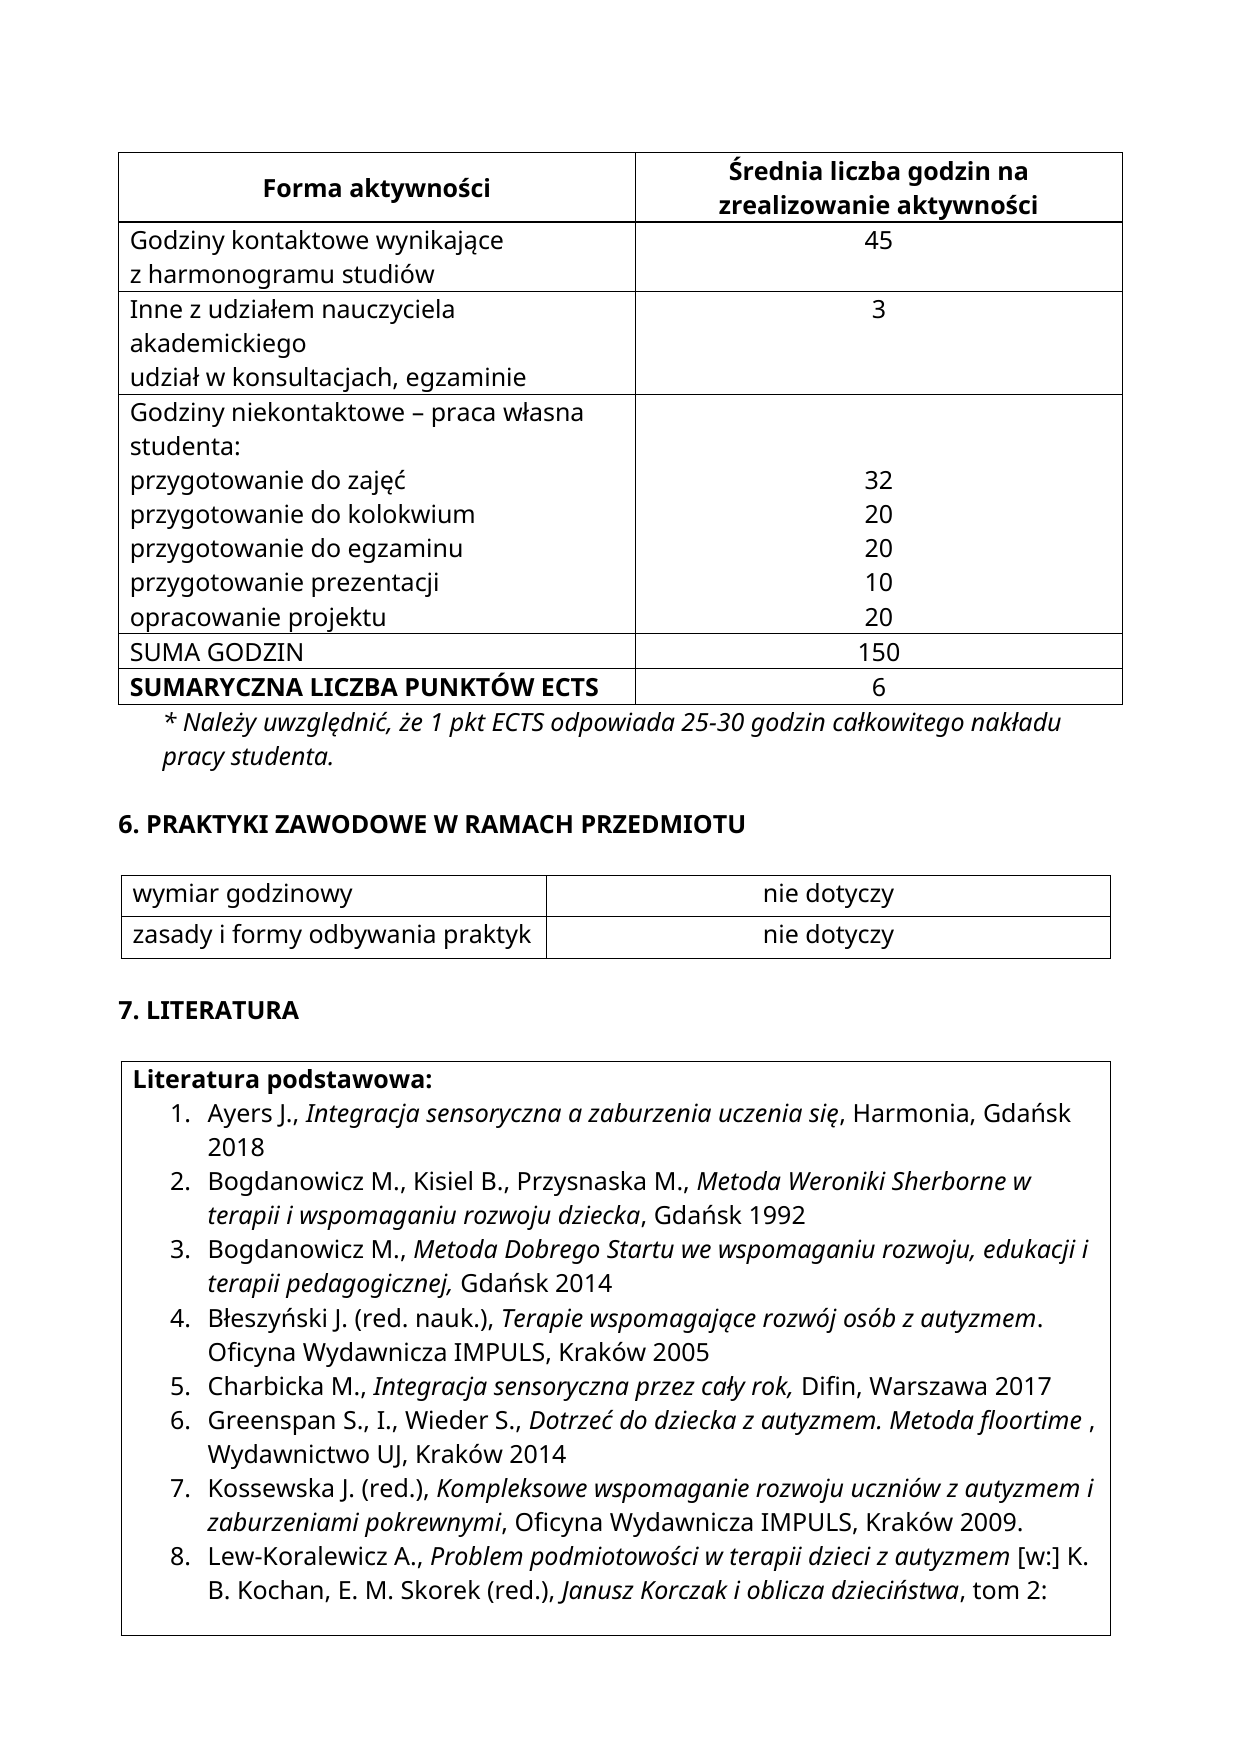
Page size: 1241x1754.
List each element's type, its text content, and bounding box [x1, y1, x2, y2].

table_header Forma aktywności [119, 153, 635, 221]
table_cell SUMARYCZNA LICZBA PUNKTÓW ECTS [119, 669, 635, 703]
table_cell 150 [636, 634, 1122, 668]
text * Należy uwzględnić, że 1 pkt ECTS odpowiada 25-30 godzin całkowitego nakładu pracy studenta. [162, 705, 1122, 773]
table_header wymiar godzinowy [122, 876, 546, 916]
table_cell Godziny niekontaktowe – praca własna studenta: przygotowanie do zajęć przygotowanie do kolokwium przygotowanie do egzaminu przygotowanie prezentacji opracowanie projektu [119, 395, 635, 633]
table_cell 45 [636, 223, 1122, 291]
table_cell 32 20 20 10 20 [636, 395, 1122, 633]
table_header nie dotyczy [547, 876, 1110, 916]
table_cell Godziny kontaktowe wynikające z harmonogramu studiów [119, 223, 635, 291]
text 6. PRAKTYKI ZAWODOWE W RAMACH PRZEDMIOTU [118, 807, 1122, 841]
table_cell Inne z udziałem nauczyciela akademickiego udział w konsultacjach, egzaminie [119, 292, 635, 394]
text 7. LITERATURA [118, 993, 1122, 1027]
table_cell SUMA GODZIN [119, 634, 635, 668]
table_cell zasady i formy odbywania praktyk [122, 917, 546, 957]
table_cell 6 [636, 669, 1122, 703]
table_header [122, 1062, 1110, 1635]
table_cell 3 [636, 292, 1122, 394]
table_header Średnia liczba godzin na zrealizowanie aktywności [636, 153, 1122, 221]
table_cell nie dotyczy [547, 917, 1110, 957]
